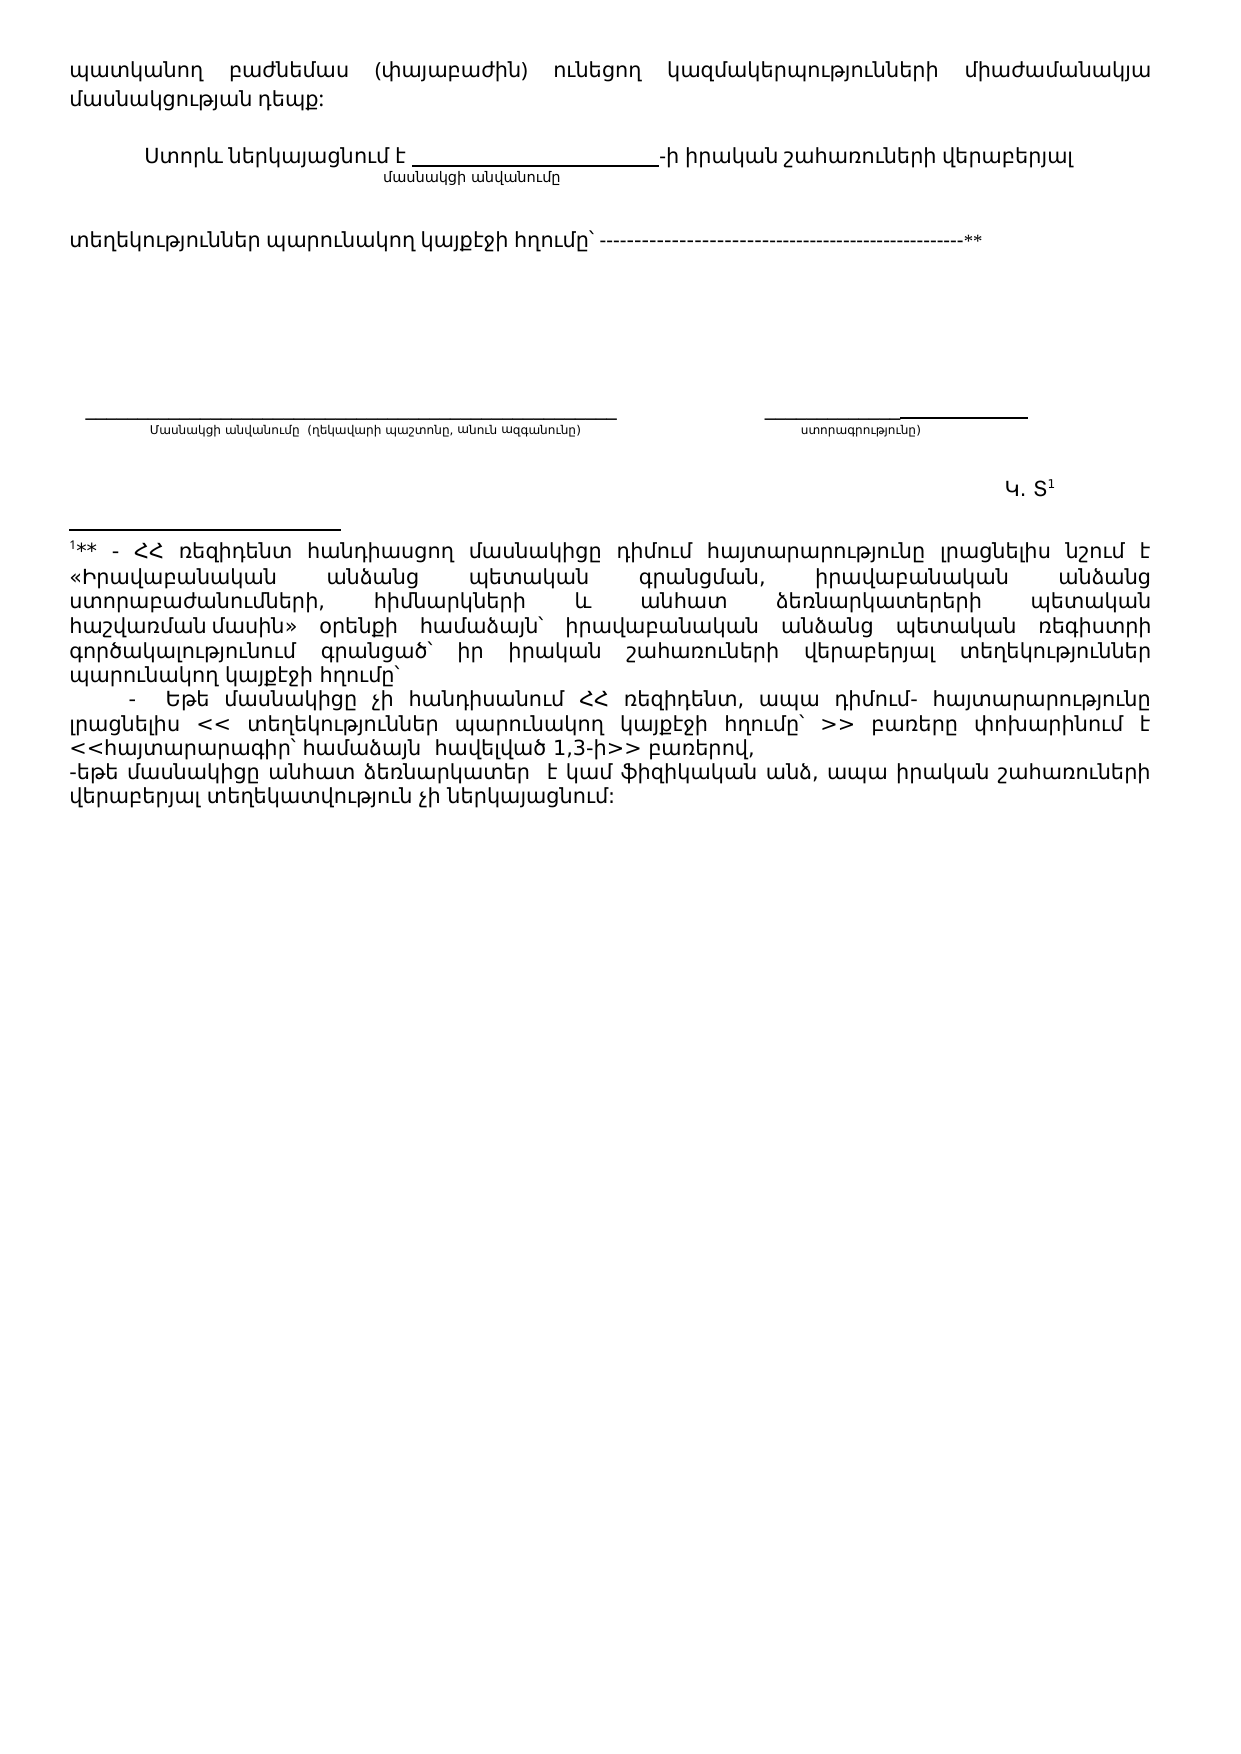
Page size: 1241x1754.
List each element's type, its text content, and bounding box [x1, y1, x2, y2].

text մասնակցի անվանումը [69, 169, 1152, 198]
text տեղեկություններ պարունակող կայքէջի հղումը՝ ----------------------------------------------------** [69, 225, 1152, 253]
text պատկանող բաժնեմաս (փայաբաժին) ունեցող կազմակերպությունների միաժամանակյա մասնակցության դեպք: [69, 56, 1152, 112]
text Կ. Տ [69, 477, 1152, 502]
text ___________________________________________________ _____________ Մասնակցի անվանումը (ղեկավարի պաշտոնը, անուն ազգանունը) ստորագրությունը) [69, 396, 1152, 449]
text Ստորև ներկայացնում է -ի իրական շահառուների վերաբերյալ [144, 141, 1152, 169]
